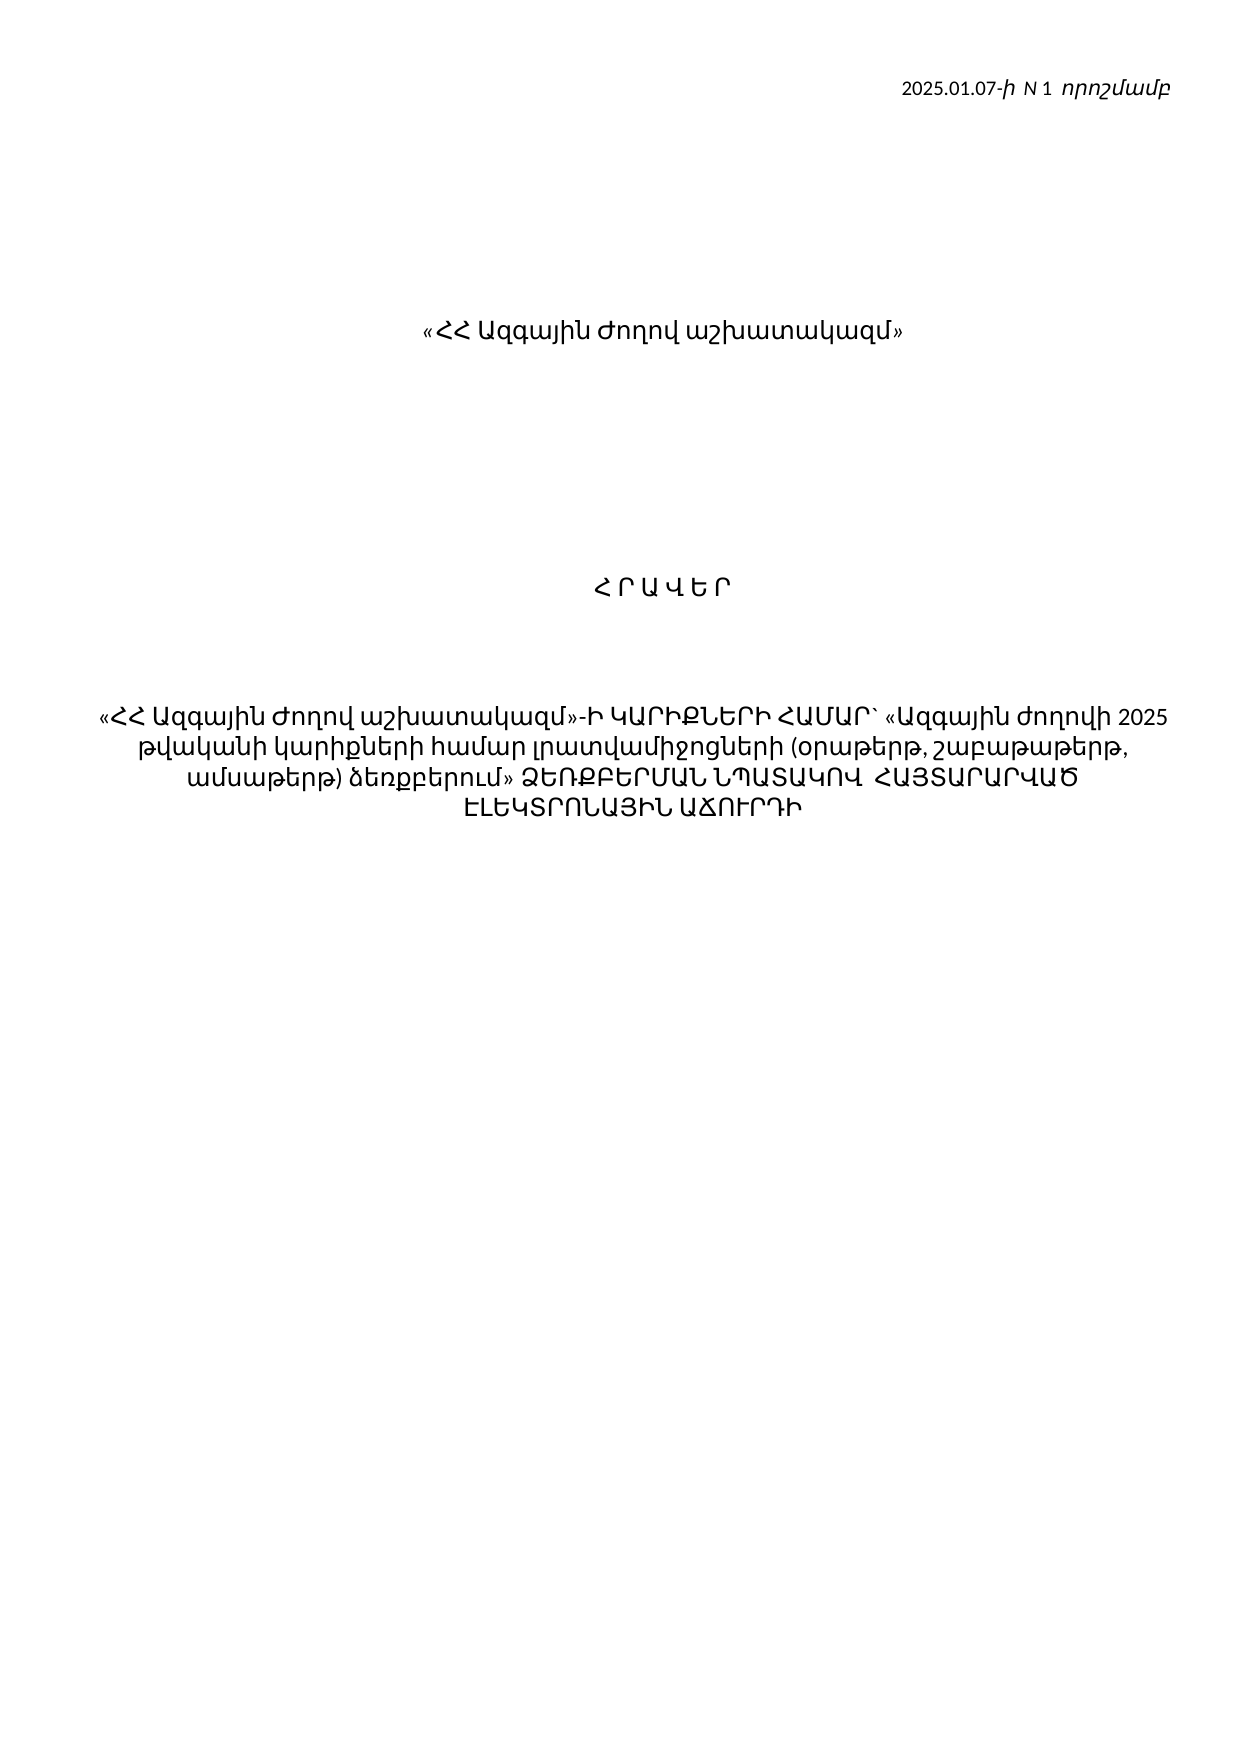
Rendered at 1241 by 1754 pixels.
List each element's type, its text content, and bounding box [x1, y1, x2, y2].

text «ՀՀ Ազգային Ժողով աշխատակազմ»-Ի ԿԱՐԻՔՆԵՐԻ ՀԱՄԱՐ` «Ազգային ժողովի 2025 թվականի կարիքների համար լրատվամիջոցների (օրաթերթ, շաբաթաթերթ, ամսաթերթ) ձեռքբերում» ՁԵՌՔԲԵՐՄԱՆ ՆՊԱՏԱԿՈՎ ՀԱՅՏԱՐԱՐՎԱԾ ԷԼԵԿՏՐՈՆԱՅԻՆ ԱՃՈՒՐԴԻ [94, 701, 1172, 823]
text 2025.01.07 -ի N 1 որոշմամբ [94, 75, 1171, 100]
text Հ Ր Ա Վ Ե Ր [94, 572, 1172, 602]
text « ՀՀ Ազգային Ժողով աշխատակազմ» [94, 316, 1172, 346]
